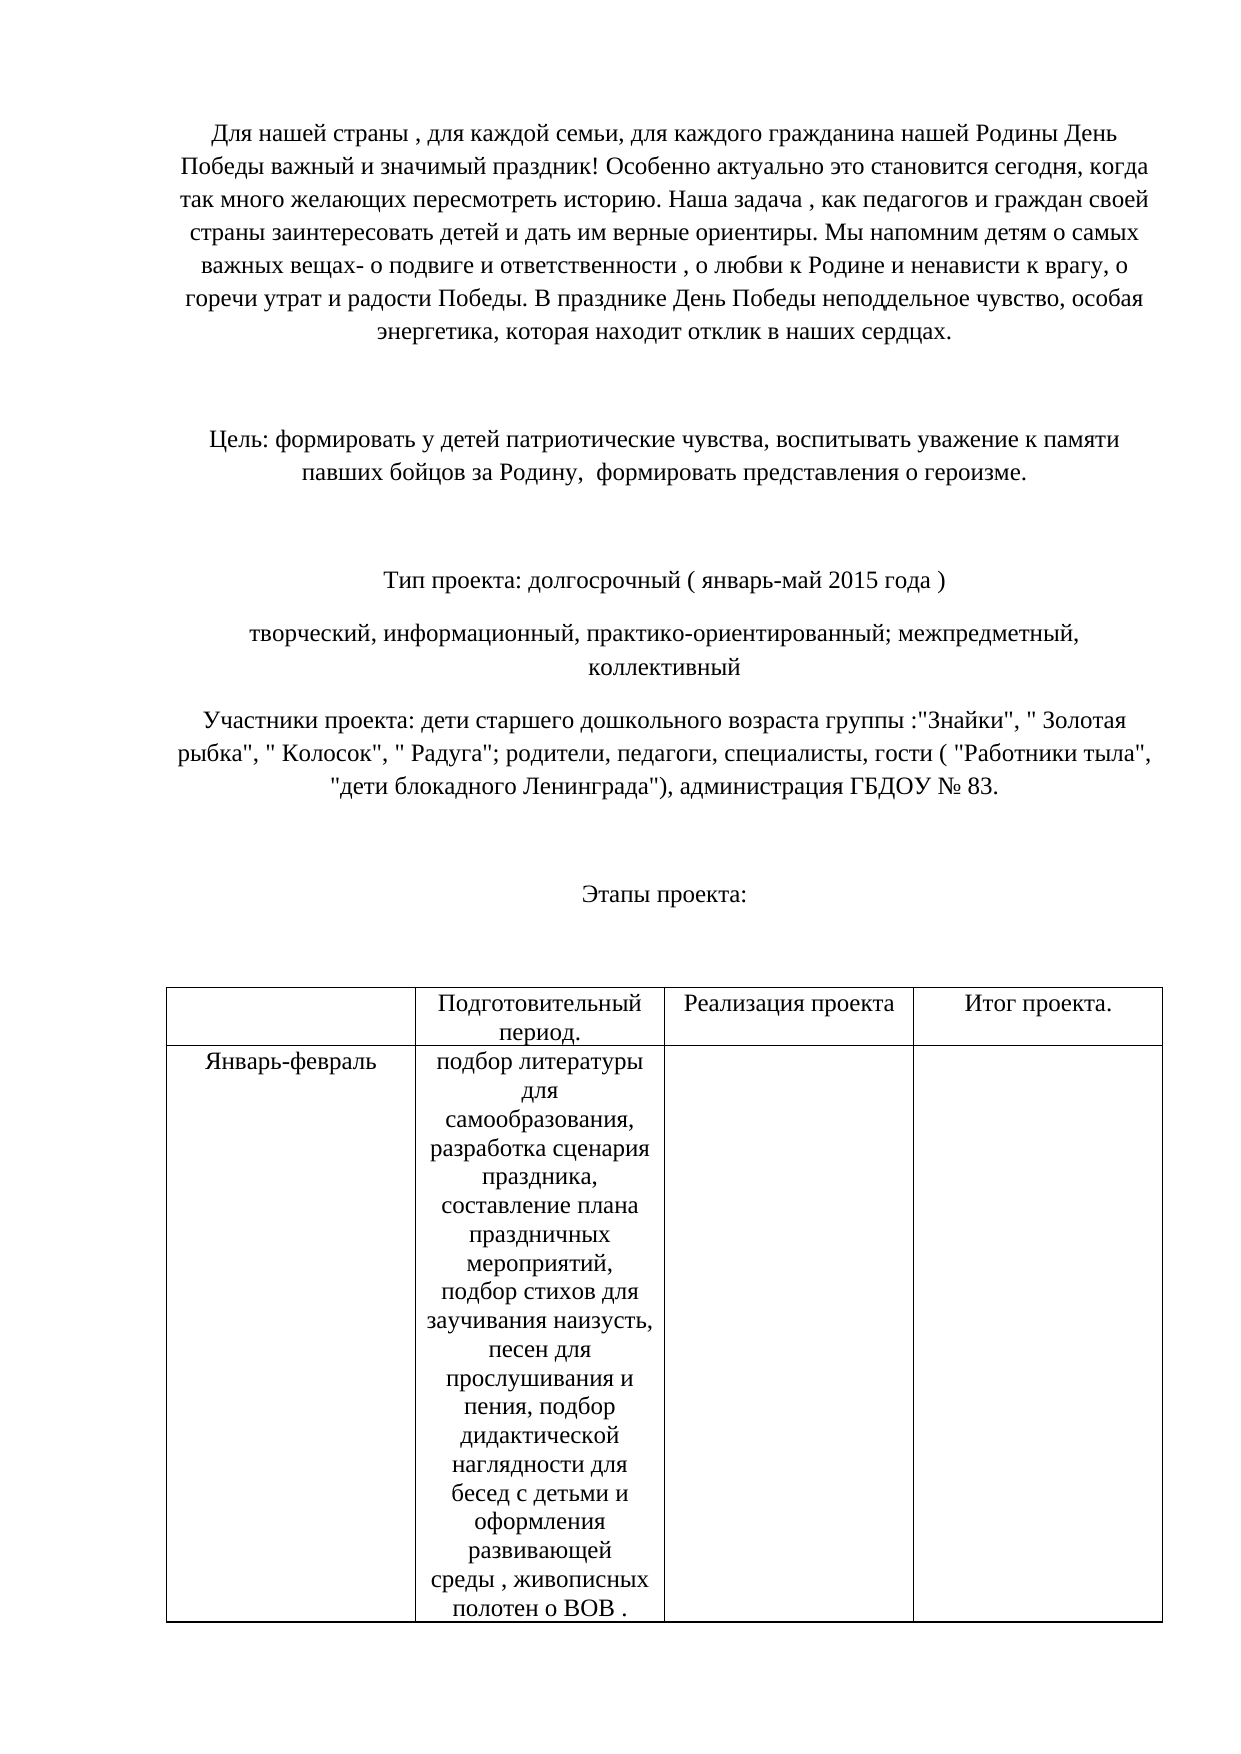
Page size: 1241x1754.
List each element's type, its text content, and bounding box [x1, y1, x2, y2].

text Для нашей страны , для каждой семьи, для каждого гражданина нашей Родины День Победы важный и значимый праздник! Особенно актуально это становится сегодня, когда так много желающих пересмотреть историю. Наша задача , как педагогов и граждан своей страны заинтересовать детей и дать им верные ориентиры. Мы напомним детям о самых важных вещах- о подвиге и ответственности , о любви к Родине и ненависти к врагу, о горечи утрат и радости Победы. В празднике День Победы неподдельное чувство, особая энергетика, которая находит отклик в наших сердцах. [177, 118, 1152, 345]
table_header Реализация проекта [665, 988, 913, 1045]
text Цель: формировать у детей патриотические чувства, воспитывать уважение к памяти павших бойцов за Родину, формировать представления о героизме. [177, 424, 1152, 486]
table_header Итог проекта. [914, 988, 1162, 1045]
table_header [167, 988, 415, 1045]
table_cell [665, 1046, 913, 1621]
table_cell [416, 1046, 664, 1621]
text творческий, информационный, практико-ориентированный; межпредметный, коллективный [177, 618, 1152, 680]
table_cell [914, 1046, 1162, 1621]
table_header Подготовительный период. [416, 988, 664, 1045]
text Тип проекта: долгосрочный ( январь-май 2015 года ) [177, 565, 1152, 593]
text Этапы проекта: [177, 879, 1152, 908]
table_cell Январь-февраль [167, 1046, 415, 1621]
text Участники проекта: дети старшего дошкольного возраста группы :"Знайки", " Золотая рыбка", " Колосок", " Радуга"; родители, педагоги, специалисты, гости ( "Работники тыла", "дети блокадного Ленинграда"), администрация ГБДОУ № 83. [177, 705, 1152, 800]
